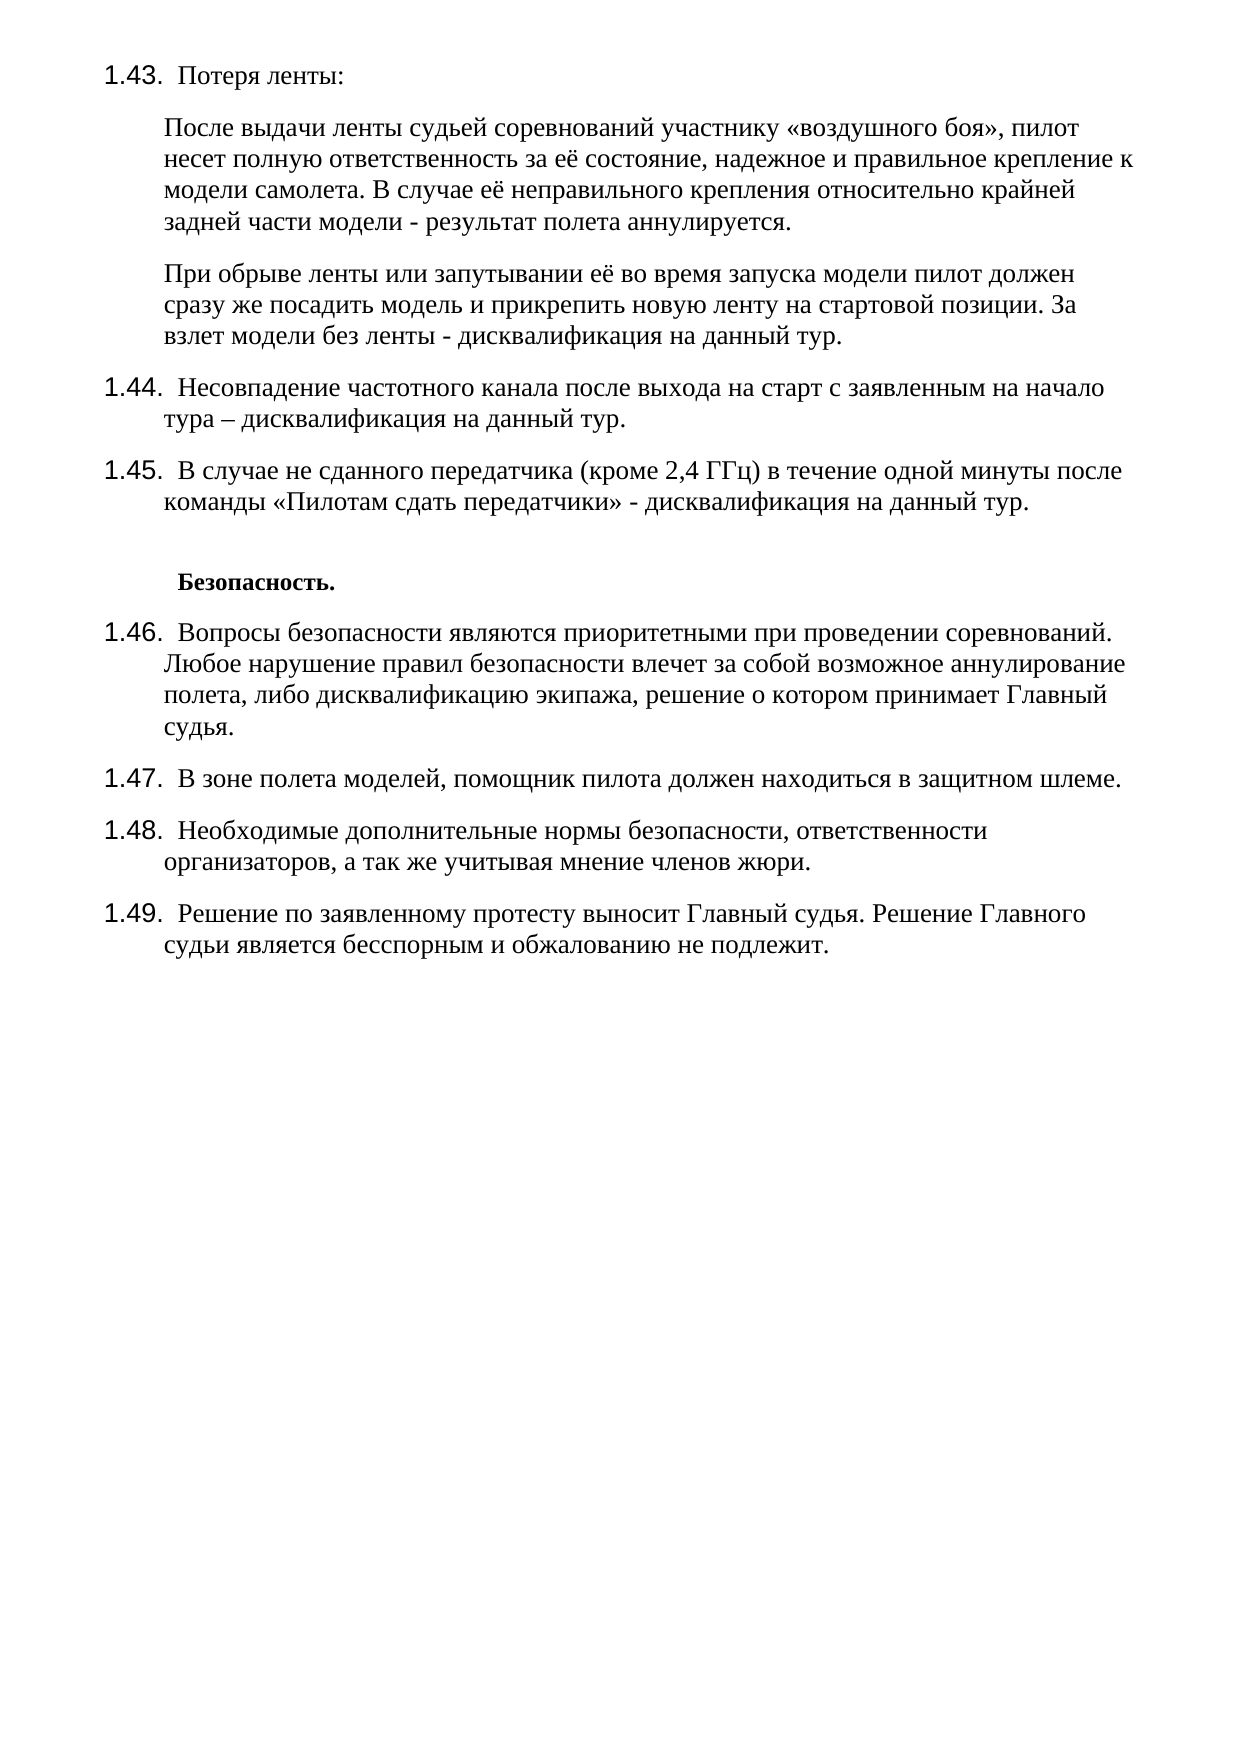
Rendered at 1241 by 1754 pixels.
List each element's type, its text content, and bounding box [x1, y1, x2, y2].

subtitle Несовпадение частотного канала после выхода на старт с заявленным на начало тура – дисквалификация на данный тур. [103, 371, 1137, 433]
subtitle После выдачи ленты судьей соревнований участнику «воздушного боя», пилот несет полную ответственность за её состояние, надежное и правильное крепление к модели самолета. В случае её неправильного крепления относительно крайней задней части модели - результат полета аннулируется. [163, 111, 1137, 236]
subtitle В зоне полета моделей, помощник пилота должен находиться в защитном шлеме. [103, 762, 1137, 793]
subtitle В случае не сданного передатчика (кроме 2,4 ГГц) в течение одной минуты после команды «Пилотам сдать передатчики» - дисквалификация на данный тур. [103, 454, 1137, 517]
subtitle Безопасность. [148, 567, 1137, 595]
subtitle Необходимые дополнительные нормы безопасности, ответственности организаторов, а так же учитывая мнение членов жюри. [103, 814, 1137, 876]
subtitle Потеря ленты: [103, 59, 1137, 90]
subtitle Решение по заявленному протесту выносит Главный судья. Решение Главного судьи является бесспорным и обжалованию не подлежит. [103, 897, 1137, 959]
subtitle Вопросы безопасности являются приоритетными при проведении соревнований. Любое нарушение правил безопасности влечет за собой возможное аннулирование полета, либо дисквалификацию экипажа, решение о котором принимает Главный судья. [103, 616, 1137, 741]
subtitle При обрыве ленты или запутывании её во время запуска модели пилот должен сразу же посадить модель и прикрепить новую ленту на стартовой позиции. За взлет модели без ленты - дисквалификация на данный тур. [163, 257, 1137, 350]
